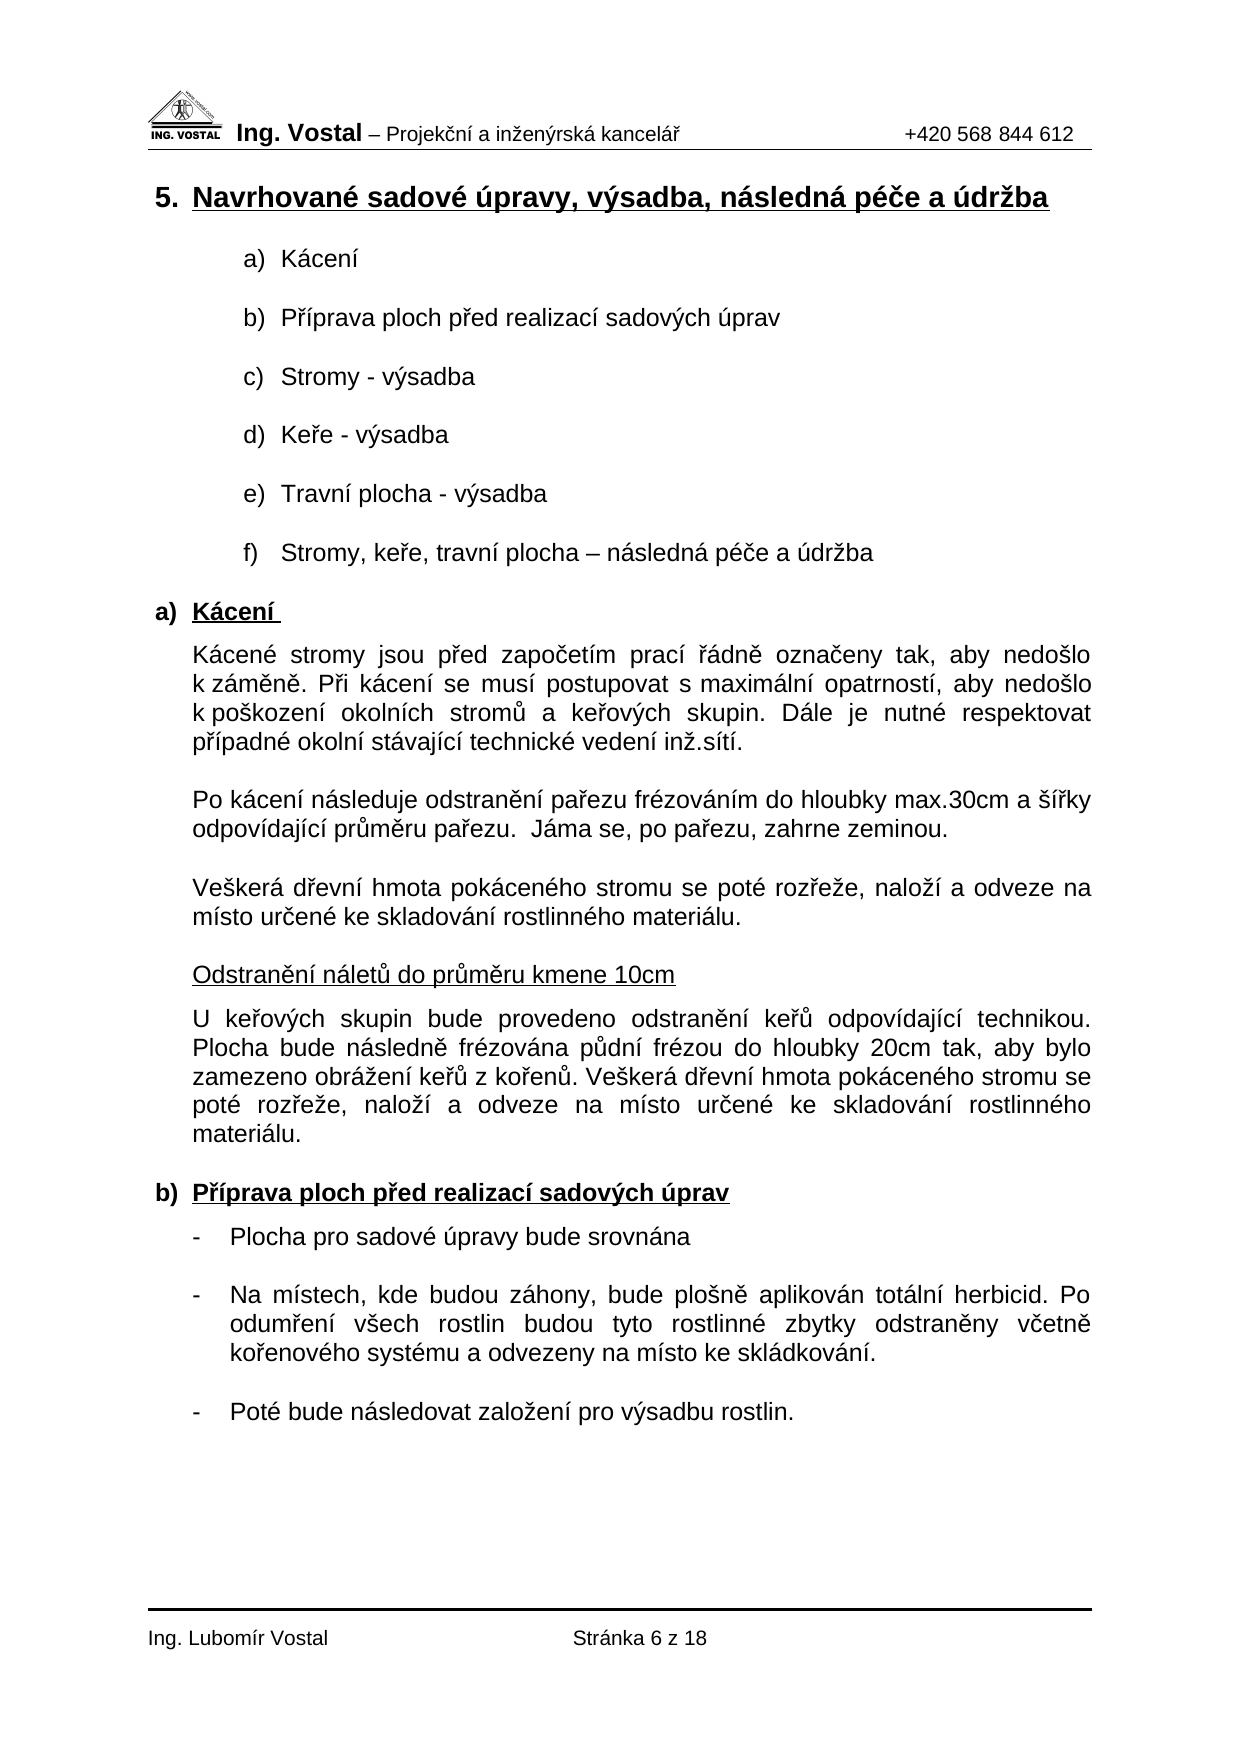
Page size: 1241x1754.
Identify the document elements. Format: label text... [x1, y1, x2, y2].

list Keře - výsadba [243, 420, 1092, 449]
list Kácené stromy jsou před započetím prací řádně označeny tak, aby nedošlo k záměně. Při kácení se musí postupovat s maximální opatrností, aby nedošlo k poškození okolních stromů a keřových skupin. Dále je nutné respektovat případné okolní stávající technické vedení inž.sítí. [192, 640, 1092, 755]
list Příprava ploch před realizací sadových úprav [155, 1178, 1092, 1206]
list Na místech, kde budou záhony, bude plošně aplikován totální herbicid. Po odumření všech rostlin budou tyto rostlinné zbytky odstraněny včetně kořenového systému a odvezeny na místo ke skládkování. [192, 1280, 1092, 1366]
picture [147, 88, 224, 142]
list Stromy - výsadba [243, 361, 1092, 390]
list Poté bude následovat založení pro výsadbu rostlin. [192, 1396, 1092, 1425]
list Kácení [243, 244, 1092, 273]
list U keřových skupin bude provedeno odstranění keřů odpovídající technikou. Plocha bude následně frézována půdní frézou do hloubky 20cm tak, aby bylo zamezeno obrážení keřů z kořenů. Veškerá dřevní hmota pokáceného stromu se poté rozřeže, naloží a odveze na místo určené ke skladování rostlinného materiálu. [192, 1004, 1092, 1148]
list Odstranění náletů do průměru kmene 10cm [192, 960, 1092, 989]
list Navrhované sadové úpravy, výsadba, následná péče a údržba [154, 180, 1092, 214]
list Kácení [155, 596, 1092, 625]
list Příprava ploch před realizací sadových úprav [243, 303, 1092, 331]
list Stromy, keře, travní plocha – následná péče a údržba [243, 538, 1092, 566]
list Plocha pro sadové úpravy bude srovnána [192, 1221, 1092, 1250]
list Veškerá dřevní hmota pokáceného stromu se poté rozřeže, naloží a odveze na místo určené ke skladování rostlinného materiálu. [192, 873, 1092, 930]
list Po kácení následuje odstranění pařezu frézováním do hloubky max.30cm a šířky odpovídající průměru pařezu. Jáma se, po pařezu, zahrne zeminou. [192, 785, 1092, 843]
list Travní plocha - výsadba [243, 479, 1092, 508]
